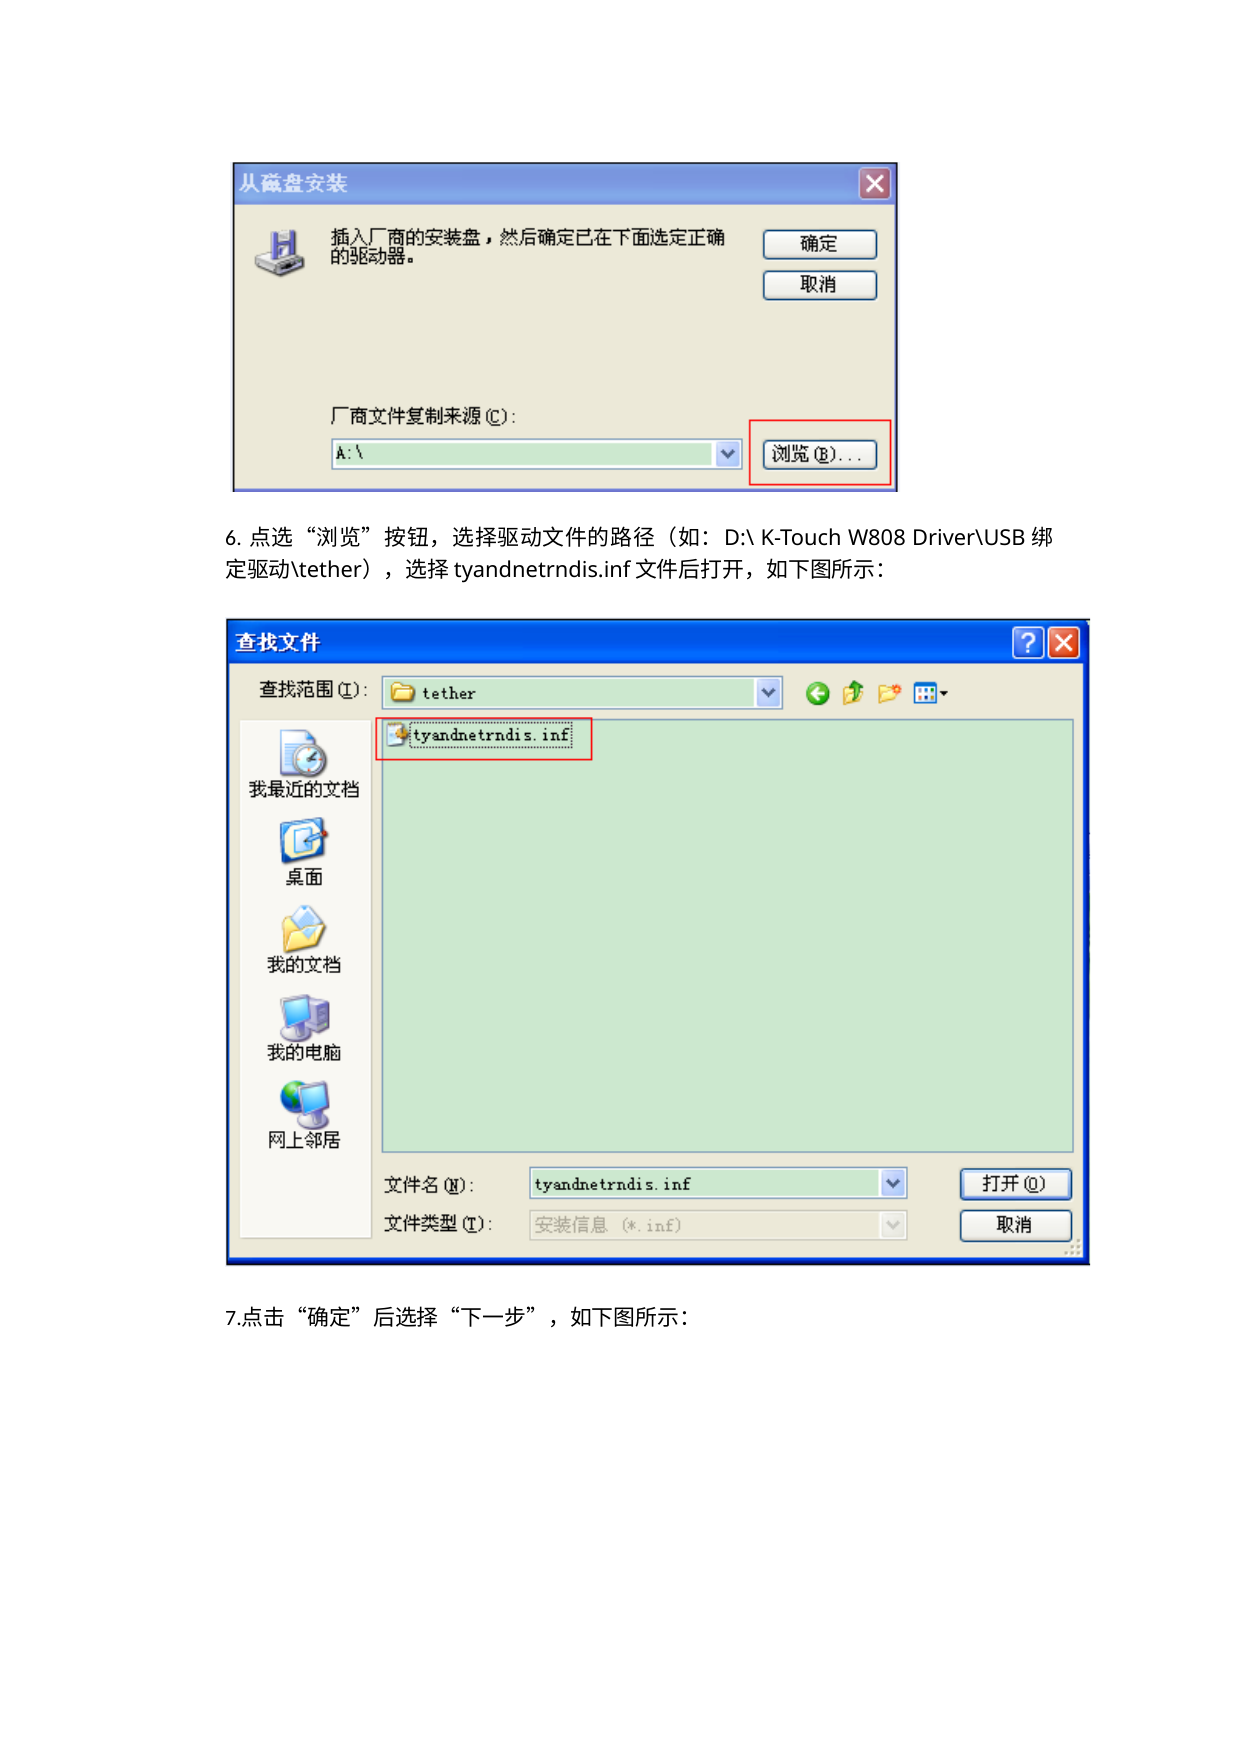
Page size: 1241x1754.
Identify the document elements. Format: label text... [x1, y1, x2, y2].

picture [225, 617, 1091, 1267]
picture [230, 162, 901, 492]
list 6. 点选“浏览”按钮，选择驱动文件的路径（如：D:\ K-Touch W808 Driver\USB绑定驱动\tether），选择tyandnetrndis.inf文件后打开，如下图所示： [225, 519, 1053, 584]
list 7.点击“确定”后选择“下一步”，如下图所示： [225, 1299, 1053, 1332]
